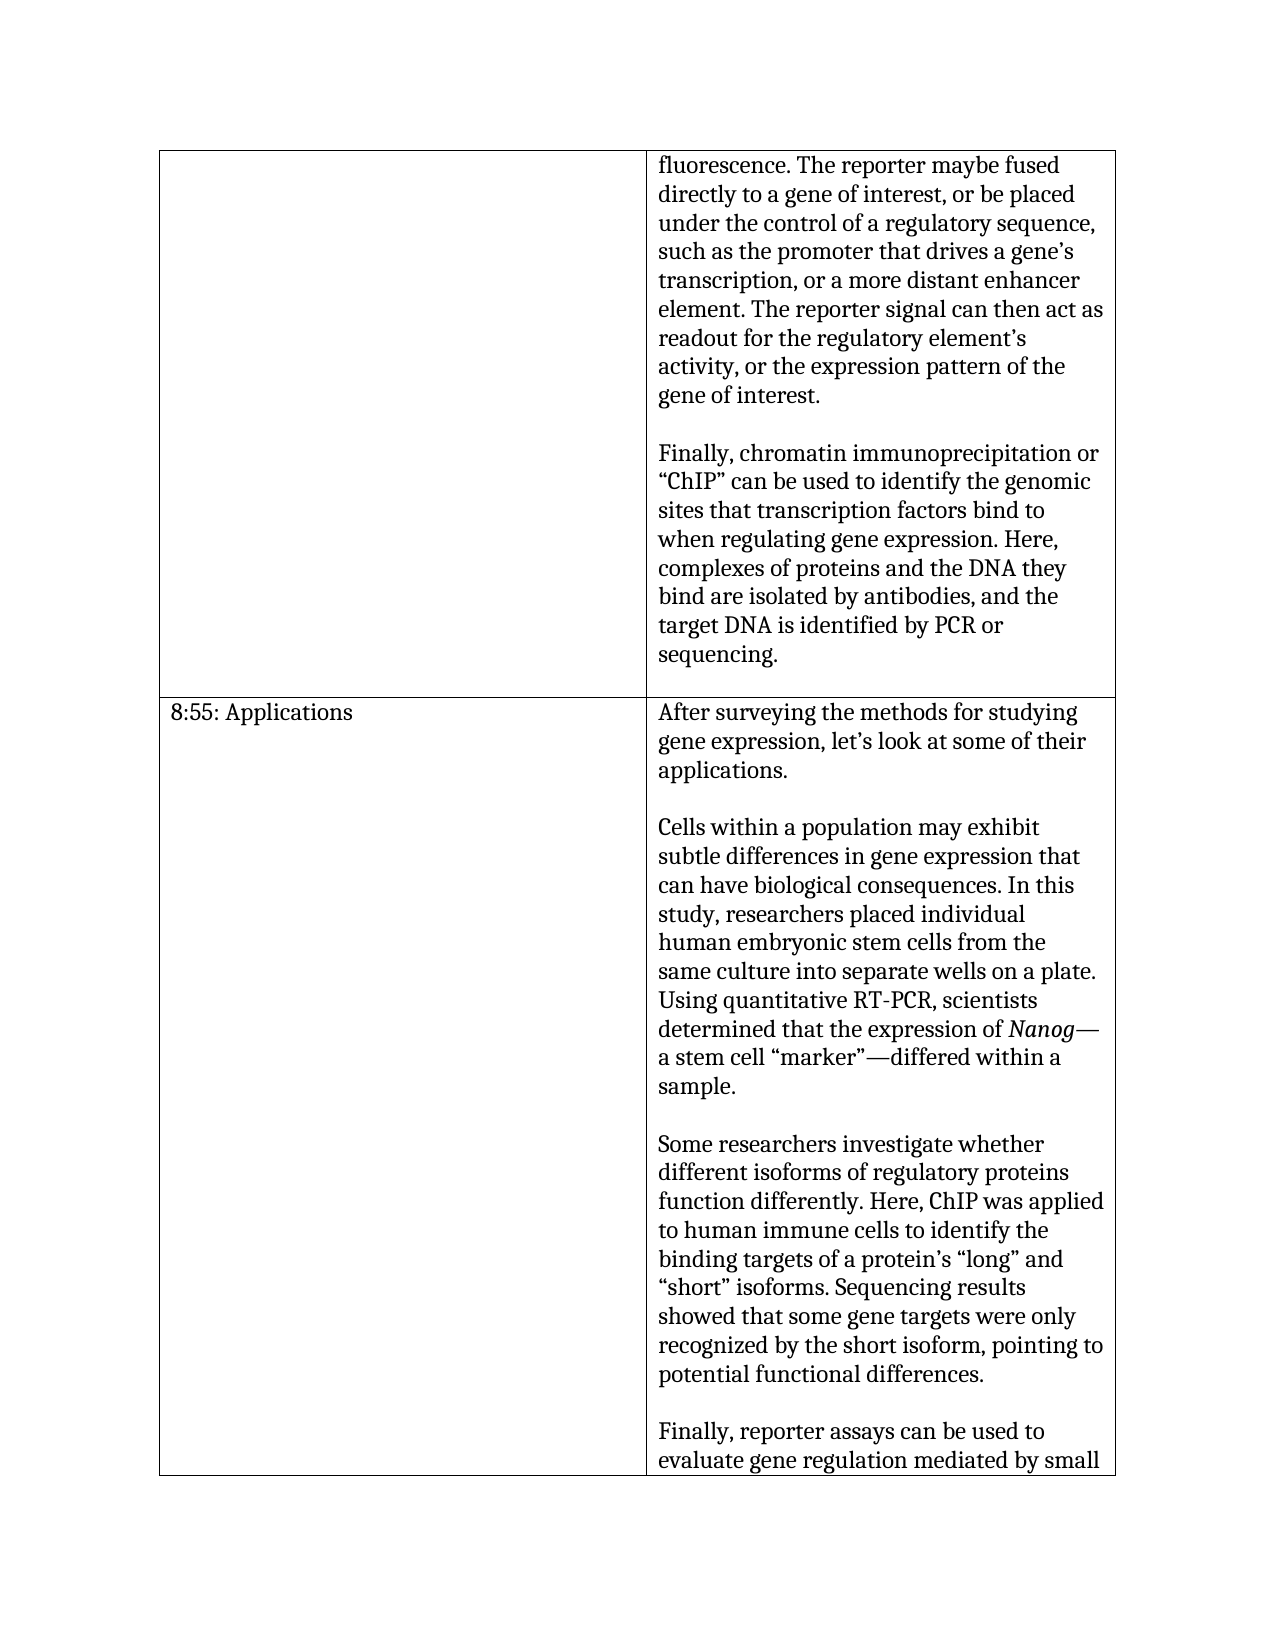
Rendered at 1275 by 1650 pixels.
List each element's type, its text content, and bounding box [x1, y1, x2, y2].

table_cell 8:55: Applications [160, 698, 646, 1474]
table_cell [647, 698, 1115, 1474]
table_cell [160, 151, 646, 697]
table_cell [647, 151, 1115, 697]
